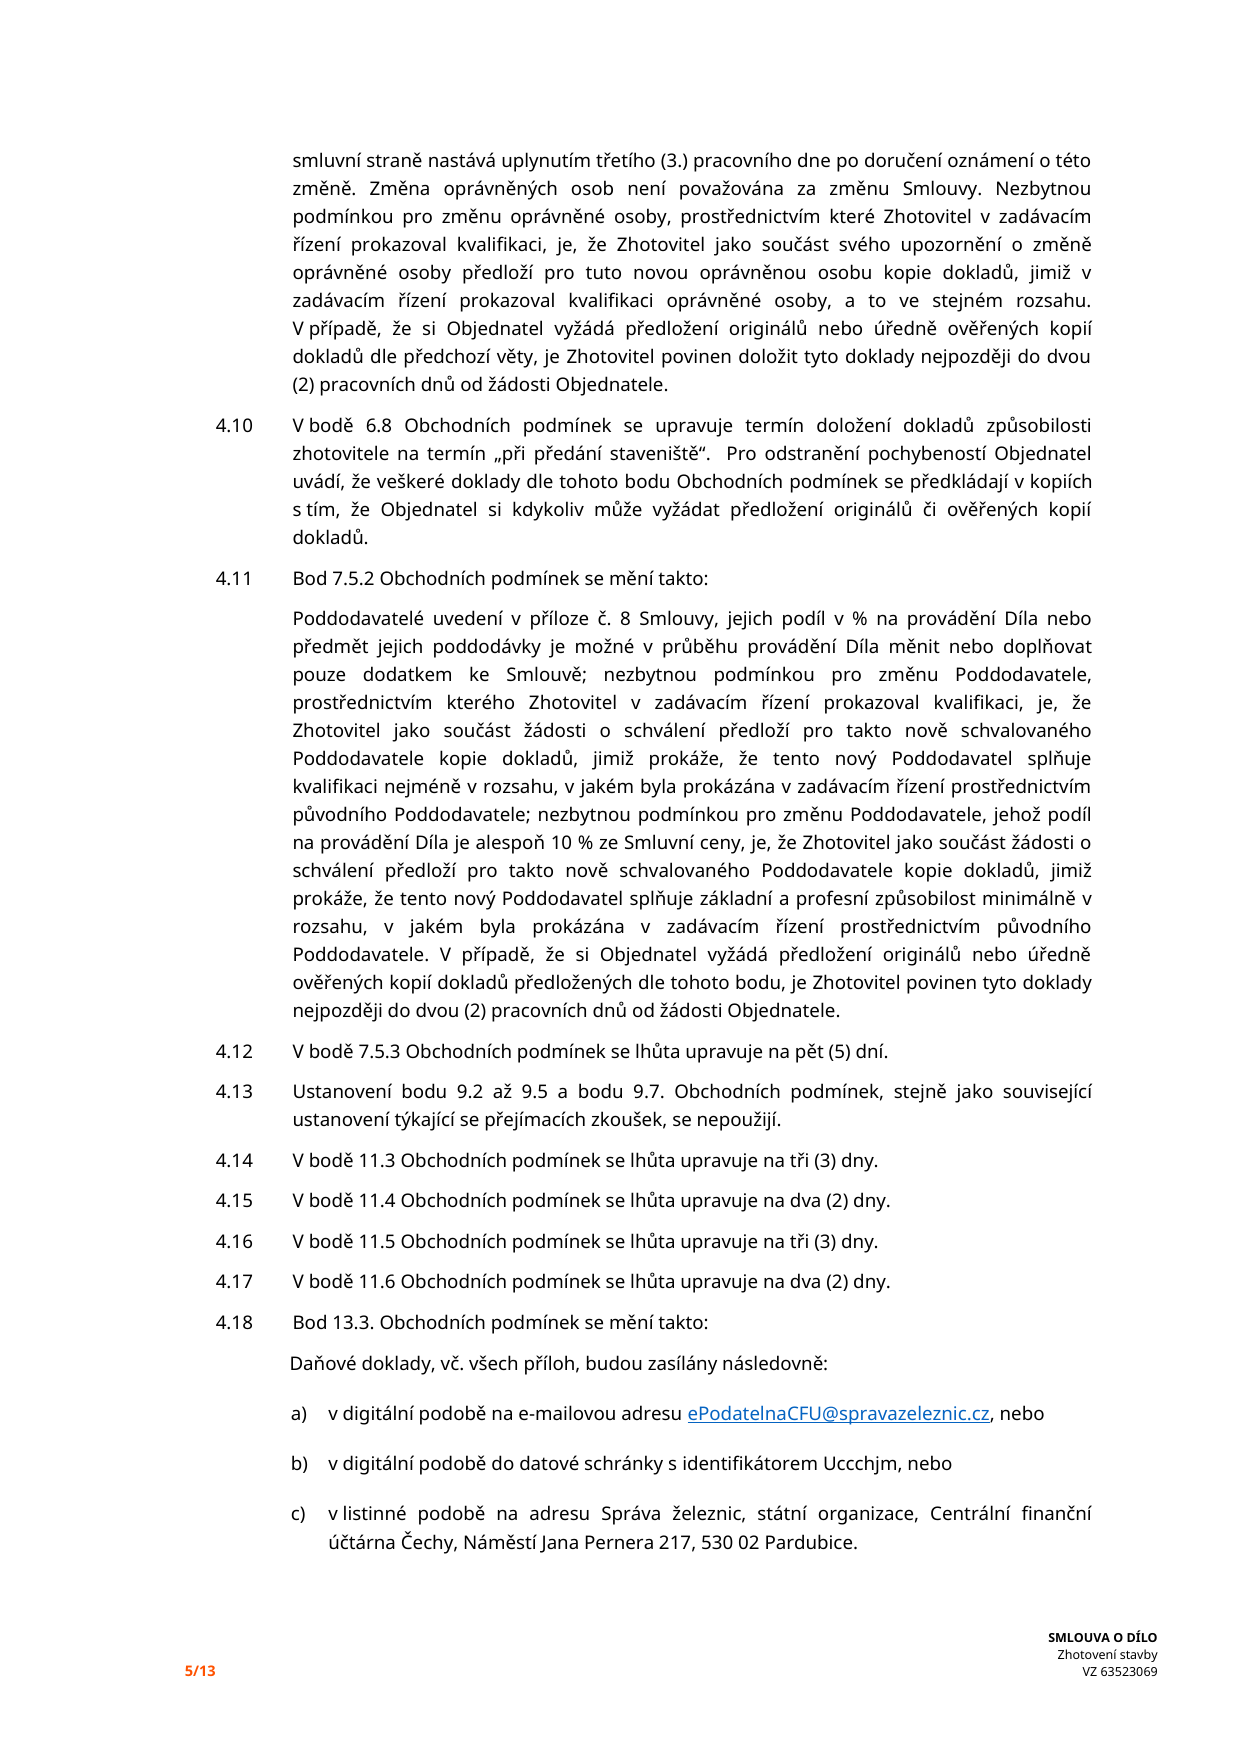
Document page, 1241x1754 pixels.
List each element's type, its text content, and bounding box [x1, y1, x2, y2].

text V bodě 11.4 Obchodních podmínek se lhůta upravuje na dva (2) dny. [216, 1188, 1093, 1213]
text V bodě 11.6 Obchodních podmínek se lhůta upravuje na dva (2) dny. [216, 1269, 1093, 1294]
text Bod 13.3. Obchodních podmínek se mění takto: [216, 1309, 1093, 1335]
text Bod 7.5.2 Obchodních podmínek se mění takto: [216, 565, 1093, 590]
list v digitální podobě do datové schránky s identifikátorem Uccchjm, nebo [291, 1450, 1093, 1476]
text V bodě 11.5 Obchodních podmínek se lhůta upravuje na tři (3) dny. [216, 1228, 1093, 1254]
text V bodě 11.3 Obchodních podmínek se lhůta upravuje na tři (3) dny. [216, 1147, 1093, 1173]
text V bodě 6.8 Obchodních podmínek se upravuje termín doložení dokladů způsobilosti zhotovitele na termín „při předání staveniště“. Pro odstranění pochybeností Objednatel uvádí, že veškeré doklady dle tohoto bodu Obchodních podmínek se předkládají v kopiích s tím, že Objednatel si kdykoliv může vyžádat předložení originálů či ověřených kopií dokladů. [216, 412, 1093, 550]
text Poddodavatelé uvedení v příloze č. 8 Smlouvy, jejich podíl v % na provádění Díla nebo předmět jejich poddodávky je možné v průběhu provádění Díla měnit nebo doplňovat pouze dodatkem ke Smlouvě; nezbytnou podmínkou pro změnu Poddodavatele, prostřednictvím kterého Zhotovitel v zadávacím řízení prokazoval kvalifikaci, je, že Zhotovitel jako součást žádosti o schválení předloží pro takto nově schvalovaného Poddodavatele kopie dokladů, jimiž prokáže, že tento nový Poddodavatel splňuje kvalifikaci nejméně v rozsahu, v jakém byla prokázána v zadávacím řízení prostřednictvím původního Poddodavatele; nezbytnou podmínkou pro změnu Poddodavatele, jehož podíl na provádění Díla je alespoň 10 % ze Smluvní ceny, je, že Zhotovitel jako součást žádosti o schválení předloží pro takto nově schvalovaného Poddodavatele kopie dokladů, jimiž prokáže, že tento nový Poddodavatel splňuje základní a profesní způsobilost minimálně v rozsahu, v jakém byla prokázána v zadávacím řízení prostřednictvím původního Poddodavatele. V případě, že si Objednatel vyžádá předložení originálů nebo úředně ověřených kopií dokladů předložených dle tohoto bodu, je Zhotovitel povinen tyto doklady nejpozději do dvou (2) pracovních dnů od žádosti Objednatele. [292, 605, 1093, 1023]
text Daňové doklady, vč. všech příloh, budou zasílány následovně: [216, 1350, 1093, 1375]
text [292, 147, 1093, 397]
text V bodě 7.5.3 Obchodních podmínek se lhůta upravuje na pět (5) dní. [216, 1038, 1093, 1064]
list v digitální podobě na e-mailovou adresu ePodatelnaCFU@spravazeleznic.cz, nebo [291, 1400, 1093, 1425]
list v listinné podobě na adresu Správa železnic, státní organizace, Centrální finanční účtárna Čechy, Náměstí Jana Pernera 217, 530 02 Pardubice. [291, 1500, 1093, 1555]
text Ustanovení bodu 9.2 až 9.5 a bodu 9.7. Obchodních podmínek, stejně jako související ustanovení týkající se přejímacích zkoušek, se nepoužijí. [216, 1079, 1093, 1132]
